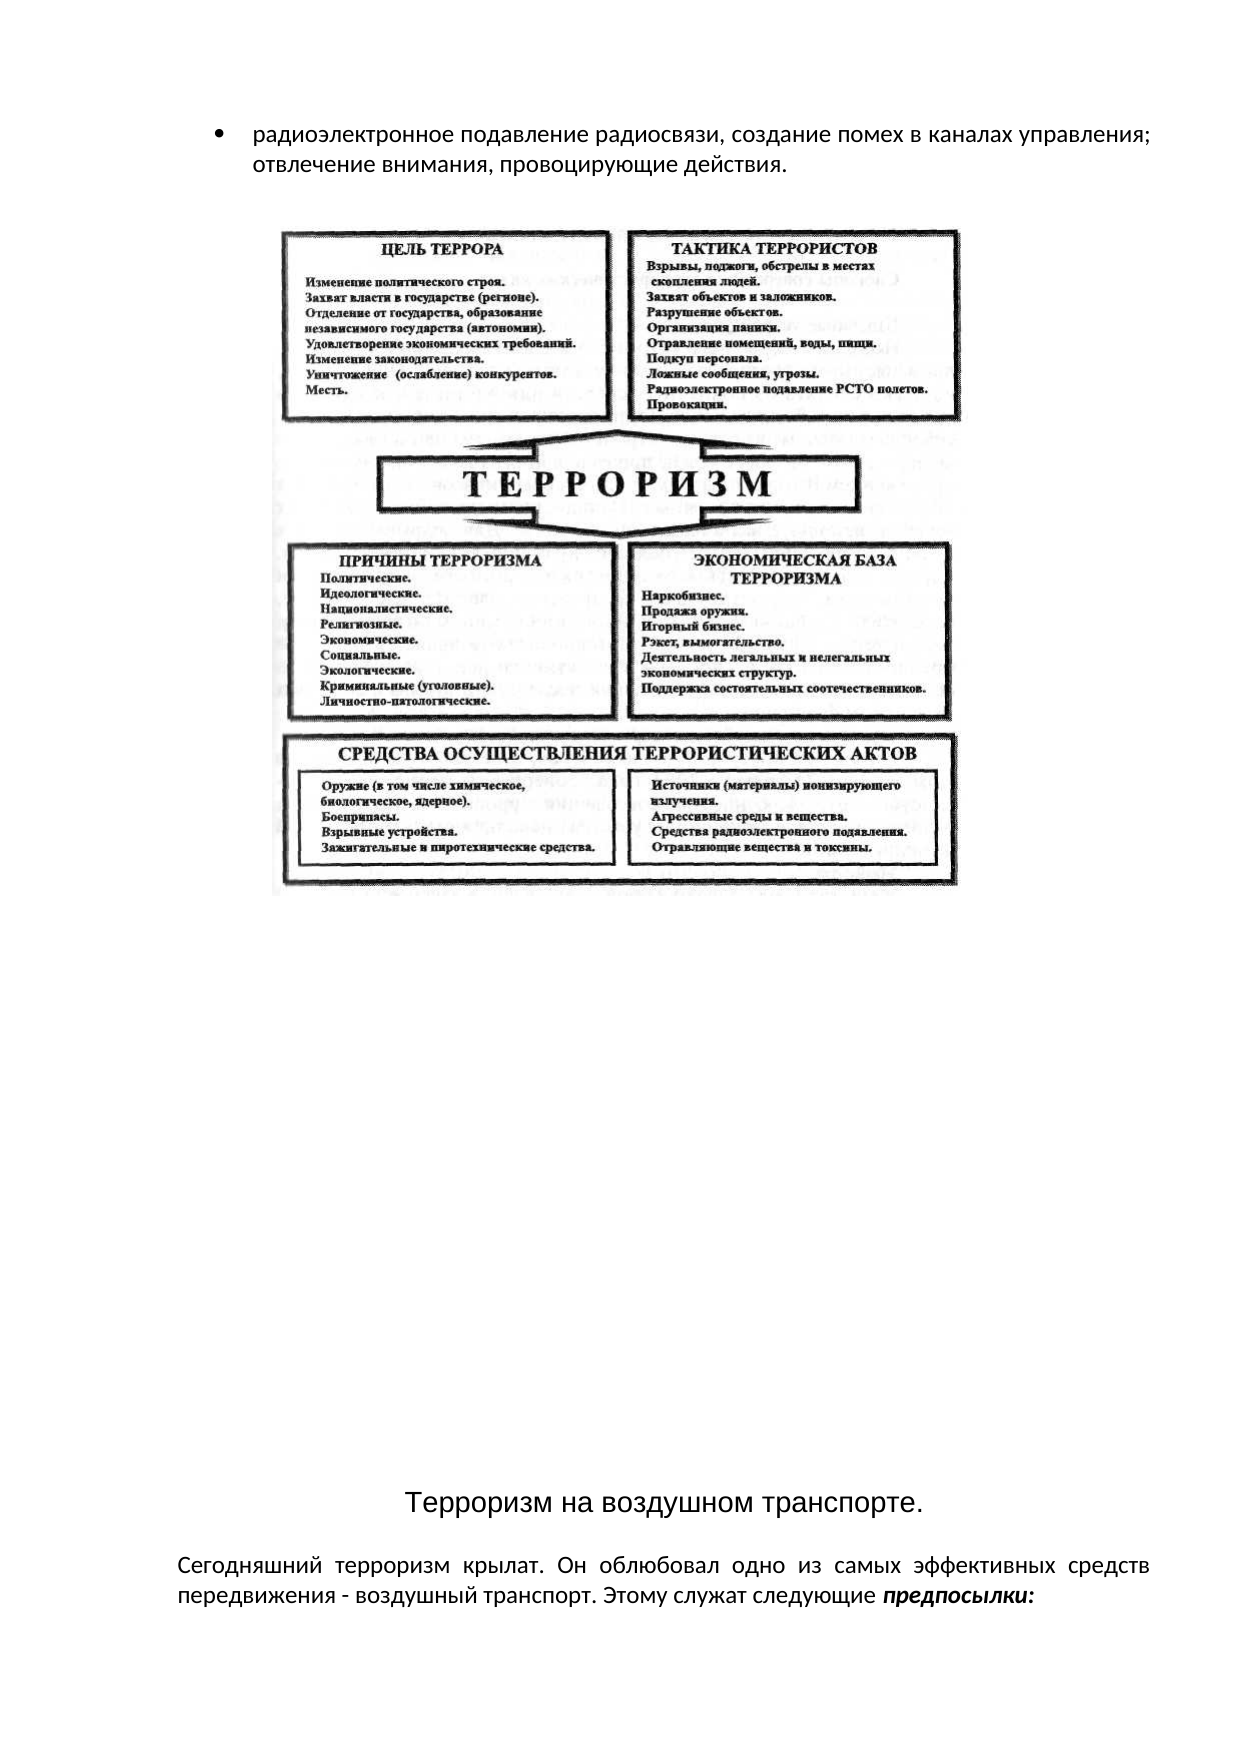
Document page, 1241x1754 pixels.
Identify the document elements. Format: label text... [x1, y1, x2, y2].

text Сегодняшний терроризм крылат. Он облюбовал одно из самых эффективных средств передвижения - воздушный транспорт. Этому служат следующие предпосылки: [177, 1549, 1152, 1610]
text Терроризм на воздушном транспорте. [177, 1485, 1152, 1518]
picture [272, 226, 968, 896]
list радиоэлектронное подавление радиосвязи, создание помех в каналах управления; отвлечение внимания, провоцирующие действия. [215, 118, 1152, 179]
